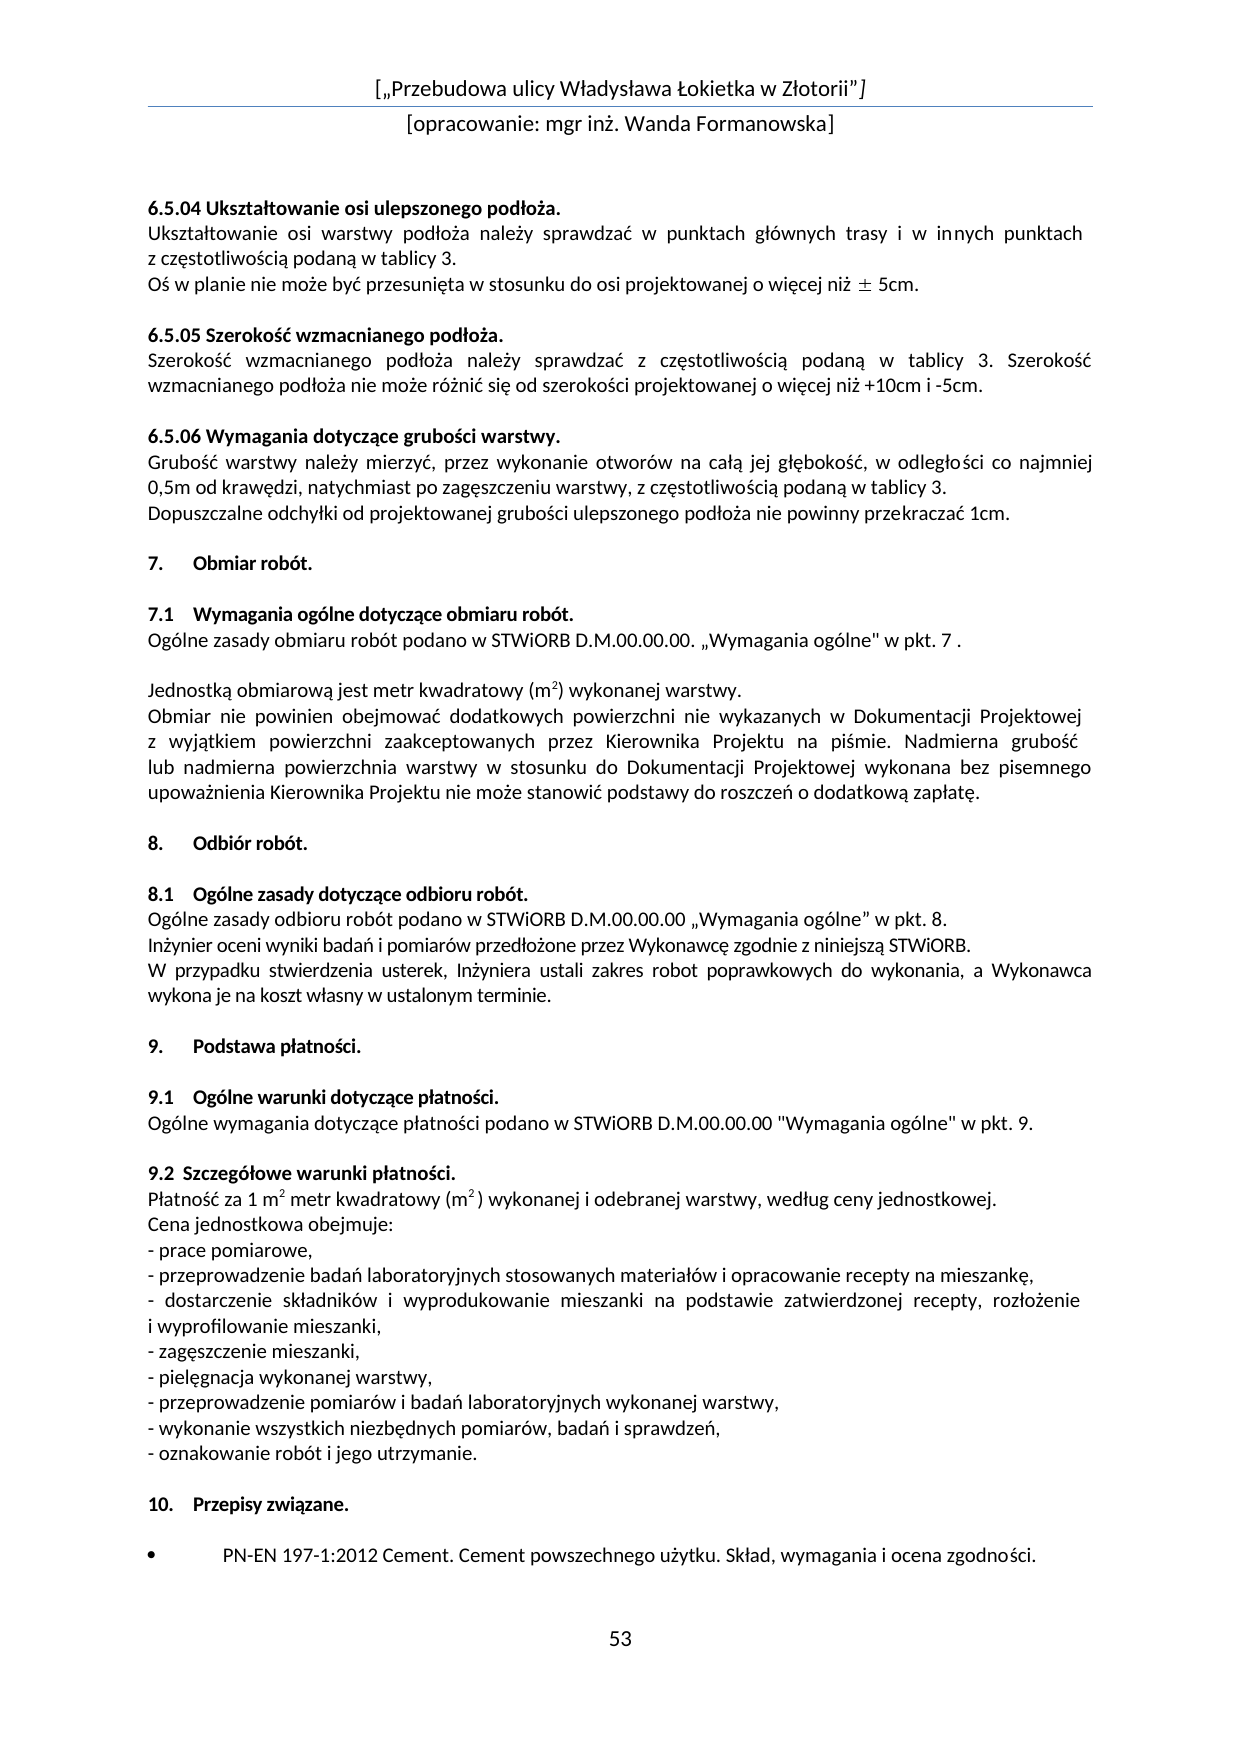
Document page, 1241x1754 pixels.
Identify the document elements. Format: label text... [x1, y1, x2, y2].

text 6.5.05 Szerokość wzmacnianego podłoża. [148, 322, 1093, 347]
text - oznakowanie robót i jego utrzymanie. [148, 1440, 1093, 1466]
text 9.2 Szczegółowe warunki płatności. [148, 1161, 1093, 1186]
text W przypadku stwierdzenia usterek, Inżyniera ustali zakres robot poprawkowych do wykonania, a Wykonawca wykona je na koszt własny w ustalonym terminie. [148, 957, 1093, 1008]
text - przeprowadzenie pomiarów i badań laboratoryjnych wykonanej warstwy, [148, 1389, 1093, 1415]
text Obmiar nie powinien obejmować dodatkowych powierzchni nie wykazanych w Dokumentacji Projektowej z wyjątkiem powierzchni zaakceptowanych przez Kierownika Projektu na piśmie. Nadmierna grubość lub nadmierna powierzchnia warstwy w stosunku do Dokumentacji Projektowej wykonana bez pisemnego upoważnienia Kierownika Projektu nie może stanowić podstawy do roszczeń o dodatkową zapłatę. [148, 703, 1093, 805]
text 9.1 Ogólne warunki dotyczące płatności. [148, 1084, 1093, 1110]
text 8.1 Ogólne zasady dotyczące odbioru robót. [148, 881, 1093, 906]
text Jednostką obmiarową jest metr kwadratowy (m2) wykonanej warstwy. [148, 678, 1093, 703]
text - dostarczenie składników i wyprodukowanie mieszanki na podstawie zatwierdzonej recepty, rozłożenie i wyprofilowanie mieszanki, [148, 1288, 1093, 1338]
text - wykonanie wszystkich niezbędnych pomiarów, badań i sprawdzeń, [148, 1415, 1093, 1440]
text Ogólne zasady odbioru robót podano w STWiORB D.M.00.00.00 „Wymagania ogólne” w pkt. 8. [148, 906, 1093, 932]
text Dopuszczalne odchyłki od projektowanej grubości ulepszonego podłoża nie powinny przekraczać 1cm. [148, 500, 1093, 525]
text 6.5.06 Wymagania dotyczące grubości warstwy. [148, 423, 1093, 449]
text Oś w planie nie może być przesunięta w stosunku do osi projektowanej o więcej niż 5cm. [148, 271, 1093, 296]
text - prace pomiarowe, [148, 1237, 1093, 1262]
text - przeprowadzenie badań laboratoryjnych stosowanych materiałów i opracowanie recepty na mieszankę, [148, 1262, 1093, 1288]
list Obmiar robót. [148, 551, 1093, 576]
text Ogólne wymagania dotyczące płatności podano w STWiORB D.M.00.00.00 "Wymagania ogólne" w pkt. 9. [148, 1110, 1093, 1135]
list PN-EN 197-1:2012 Cement. Cement powszechnego użytku. Skład, wymagania i ocena zgodności. [148, 1542, 1093, 1567]
text Grubość warstwy należy mierzyć, przez wykonanie otworów na całą jej głębokość, w odległości co najmniej 0,5m od krawędzi, natychmiast po zagęszczeniu warstwy, z częstotliwością podaną w tablicy 3. [148, 449, 1093, 500]
list - pielęgnacja wykonanej warstwy, [148, 1364, 1093, 1389]
text 7.1 Wymagania ogólne dotyczące obmiaru robót. [148, 601, 1093, 627]
text Płatność za metr kwadratowy (m2 ) wykonanej i odebranej warstwy, według ceny jednostkowej. [148, 1186, 1093, 1211]
list Przepisy związane. [148, 1491, 1093, 1516]
list - zagęszczenie mieszanki, [148, 1338, 1093, 1364]
text Inżynier oceni wyniki badań i pomiarów przedłożone przez Wykonawcę zgodnie z niniejszą STWiORB. [148, 932, 1093, 957]
text Ogólne zasady obmiaru robót podano w STWiORB D.M.00.00.00. „Wymagania ogólne" w pkt. 7 . [148, 627, 1093, 652]
text 6.5.04 Ukształtowanie osi ulepszonego podłoża. [148, 195, 1093, 220]
list Podstawa płatności. [148, 1033, 1093, 1059]
text Szerokość wzmacnianego podłoża należy sprawdzać z częstotliwością podaną w tablicy 3. Szerokość wzmacnianego podłoża nie może różnić się od szerokości projektowanej o więcej niż +10cm i -5cm. [148, 347, 1093, 398]
text Ukształtowanie osi warstwy podłoża należy sprawdzać w punktach głównych trasy i w innych punktach z częstotliwością podaną w tablicy 3. [148, 220, 1093, 271]
text Cena jednostkowa obejmuje: [148, 1211, 1093, 1237]
list Odbiór robót. [148, 830, 1093, 856]
